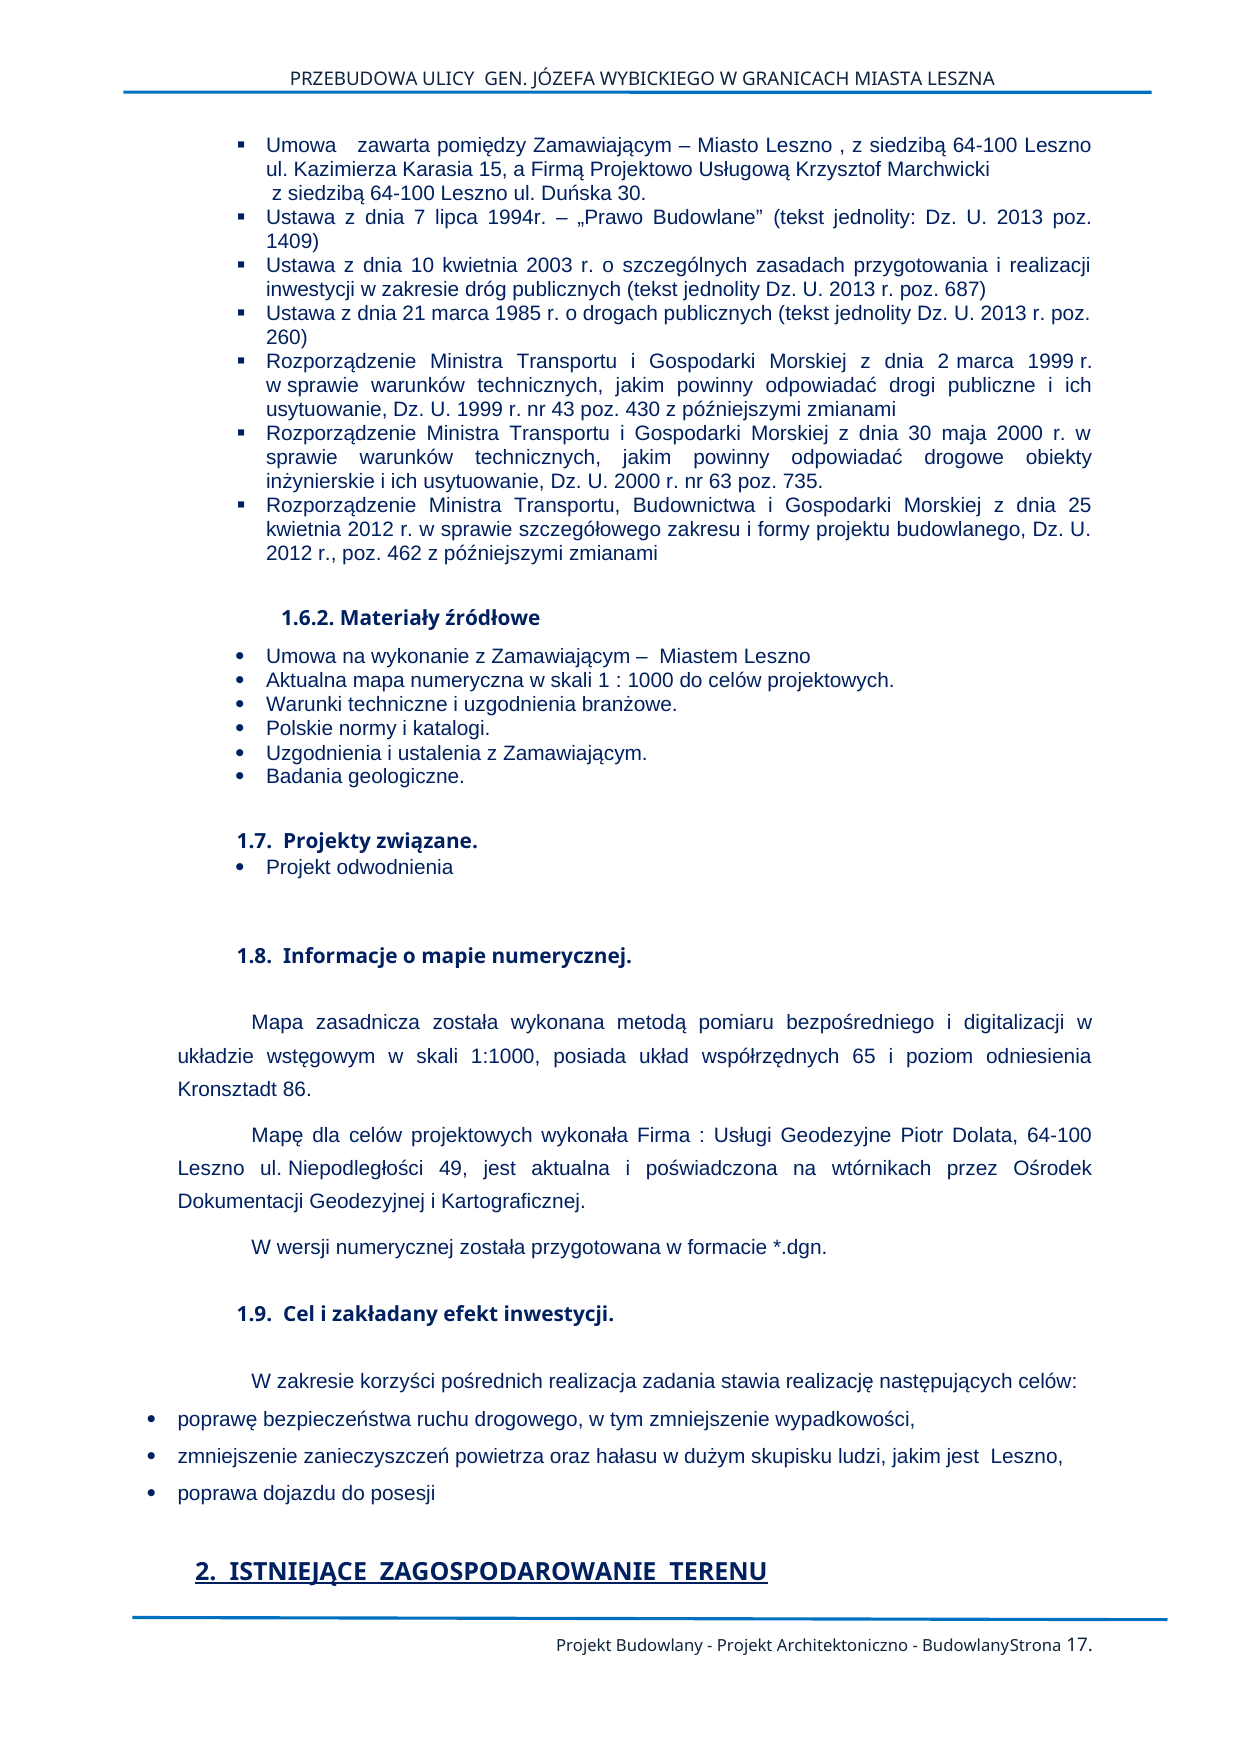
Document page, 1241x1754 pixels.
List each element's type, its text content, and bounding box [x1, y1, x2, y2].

list Umowa zawarta pomiędzy Zamawiającym – Miasto Leszno , z siedzibą 64-100 Leszno ul. Kazimierza Karasia 15, a Firmą Projektowo Usługową Krzysztof Marchwicki [236, 133, 1092, 181]
list Ustawa z dnia 21 marca 1985 r. o drogach publicznych (tekst jednolity Dz. U. 2013 r. poz. 260) [236, 301, 1092, 349]
text 1.6.2. Materiały źródłowe [177, 598, 1092, 632]
list Rozporządzenie Ministra Transportu, Budownictwa i Gospodarki Morskiej z dnia 25 kwietnia 2012 r. w sprawie szczegółowego zakresu i formy projektu budowlanego, Dz. U. 2012 r., poz. 462 z późniejszymi zmianami [236, 493, 1092, 565]
text 1.7. Projekty związane. [177, 822, 1092, 855]
list Rozporządzenie Ministra Transportu i Gospodarki Morskiej z dnia 2 marca 1999 r. w sprawie warunków technicznych, jakim powinny odpowiadać drogi publiczne i ich usytuowanie, Dz. U. 1999 r. nr 43 poz. 430 z późniejszymi zmianami [236, 349, 1092, 421]
list poprawa dojazdu do posesji [148, 1480, 1092, 1504]
text W zakresie korzyści pośrednich realizacja zadania stawia realizację następujących celów: [177, 1361, 1092, 1395]
list Umowa na wykonanie z Zamawiającym – Miastem Leszno [236, 644, 1092, 668]
list Warunki techniczne i uzgodnienia branżowe. [236, 692, 1092, 716]
list Polskie normy i katalogi. [236, 716, 1092, 740]
list poprawę bezpieczeństwa ruchu drogowego, w tym zmniejszenie wypadkowości, [148, 1407, 1092, 1431]
text Mapa zasadnicza została wykonana metodą pomiaru bezpośredniego i digitalizacji w układzie wstęgowym w skali 1:1000, posiada układ współrzędnych 65 i poziom odniesienia Kronsztadt 86. [177, 1003, 1092, 1103]
list Ustawa z dnia 7 lipca 1994r. – „Prawo Budowlane” (tekst jednolity: Dz. U. 2013 poz. 1409) [236, 205, 1092, 253]
list zmniejszenie zanieczyszczeń powietrza oraz hałasu w dużym skupisku ludzi, jakim jest Leszno, [148, 1444, 1092, 1468]
list Ustawa z dnia 10 kwietnia 2003 r. o szczególnych zasadach przygotowania i realizacji inwestycji w zakresie dróg publicznych (tekst jednolity Dz. U. 2013 r. poz. 687) [236, 253, 1092, 301]
text 2. ISTNIEJĄCE ZAGOSPODAROWANIE TERENU [177, 1553, 1092, 1587]
list Projekt odwodnienia [236, 855, 1092, 879]
text 1.9. Cel i zakładany efekt inwestycji. [177, 1295, 1092, 1328]
text W wersji numerycznej została przygotowana w formacie *.dgn. [177, 1228, 1092, 1261]
list Uzgodnienia i ustalenia z Zamawiającym. [236, 740, 1092, 764]
text Mapę dla celów projektowych wykonała Firma : Usługi Geodezyjne Piotr Dolata, 64-100 Leszno ul. Niepodległości 49, jest aktualna i poświadczona na wtórnikach przez Ośrodek Dokumentacji Geodezyjnej i Kartograficznej. [177, 1116, 1092, 1216]
list Badania geologiczne. [236, 764, 1092, 788]
list Rozporządzenie Ministra Transportu i Gospodarki Morskiej z dnia 30 maja 2000 r. w sprawie warunków technicznych, jakim powinny odpowiadać drogowe obiekty inżynierskie i ich usytuowanie, Dz. U. 2000 r. nr 63 poz. 735. [236, 421, 1092, 493]
text 1.8. Informacje o mapie numerycznej. [177, 936, 1092, 970]
text z siedzibą 64-100 Leszno ul. Duńska 30. [266, 181, 1092, 205]
list Aktualna mapa numeryczna w skali 1 : 1000 do celów projektowych. [236, 668, 1092, 692]
